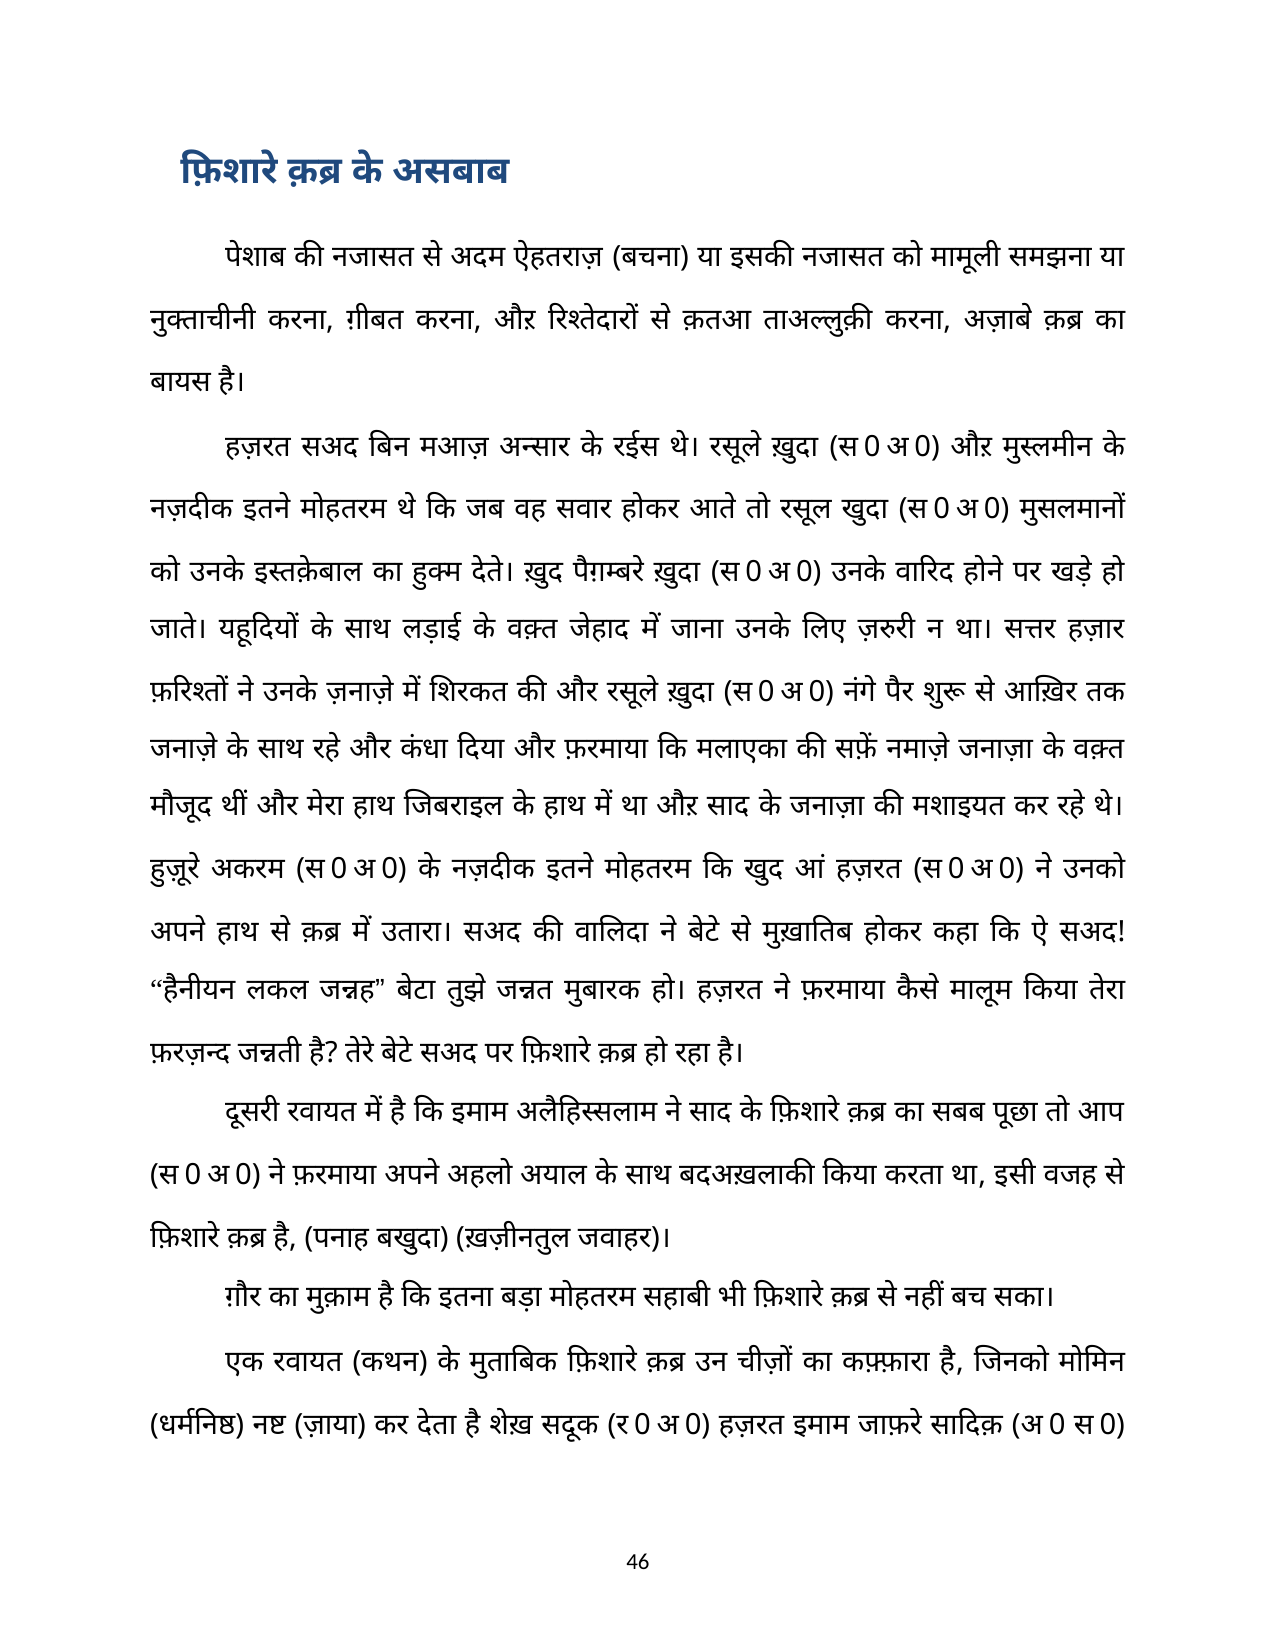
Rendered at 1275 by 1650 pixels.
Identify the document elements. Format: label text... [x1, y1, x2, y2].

text पेशाब की नजासत से अदम ऐहतराज़ (बचना) या इसकी नजासत को मामूली समझना या नुक्ताचीनी करना, ग़ीबत करना, औऱ रिश्तेदारों से क़तआ ताअल्लुक़ी करना, अज़ाबे क़ब्र का बायस है। [150, 236, 1125, 403]
text हज़रत सअद बिन मआज़ अन्सार के रईस थे। रसूले ख़ुदा (स0अ0) औऱ मुस्लमीन के नज़दीक इतने मोहतरम थे कि जब वह सवार होकर आते तो रसूल खुदा (स0अ0) मुसलमानों को उनके इस्तक़ेबाल का हुक्म देते। ख़ुद पैग़म्बरे ख़ुदा (स0अ0) उनके वारिद होने पर खड़े हो जाते। यहूदियों के साथ लड़ाई के वक़्त जेहाद में जाना उनके लिए ज़रुरी न था। सत्तर हज़ार फ़रिश्तों ने उनके ज़नाज़े में शिरकत की और रसूले ख़ुदा (स0अ0) नंगे पैर शुरू से आख़िर तक जनाज़े के साथ रहे और कंधा दिया और फ़रमाया कि मलाएका की सफ़ें नमाज़े जनाज़ा के वक़्त मौजूद थीं और मेरा हाथ जिबराइल के हाथ में था औऱ साद के जनाज़ा की मशाइयत कर रहे थे। हुज़ूरे अकरम (स0अ0) के नज़दीक इतने मोहतरम कि खुद आं हज़रत (स0अ0) ने उनको अपने हाथ से क़ब्र में उतारा। सअद की वालिदा ने बेटे से मुख़ातिब होकर कहा कि ऐ सअद! “हैनीयन लकल जन्नह” बेटा तुझे जन्नत मुबारक हो। हज़रत ने फ़रमाया कैसे मालूम किया तेरा फ़रज़न्द जन्नती है? तेरे बेटे सअद पर फ़िशारे क़ब्र हो रहा है। [150, 425, 1125, 1074]
text दूसरी रवायत में है कि इमाम अलैहिस्सलाम ने साद के फ़िशारे क़ब्र का सबब पूछा तो आप (स0अ0) ने फ़रमाया अपने अहलो अयाल के साथ बदअख़लाकी किया करता था, इसी वजह से फ़िशारे क़ब्र है, (पनाह बखुदा) (ख़ज़ीनतुल जवाहर)। [150, 1096, 1125, 1259]
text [150, 1340, 1125, 1446]
subtitle फ़िशारे क़ब्र के असबाब [150, 150, 1125, 199]
text ग़ौर का मुक़ाम है कि इतना बड़ा मोहतरम सहाबी भी फ़िशारे क़ब्र से नहीं बच सका। [150, 1281, 1125, 1319]
